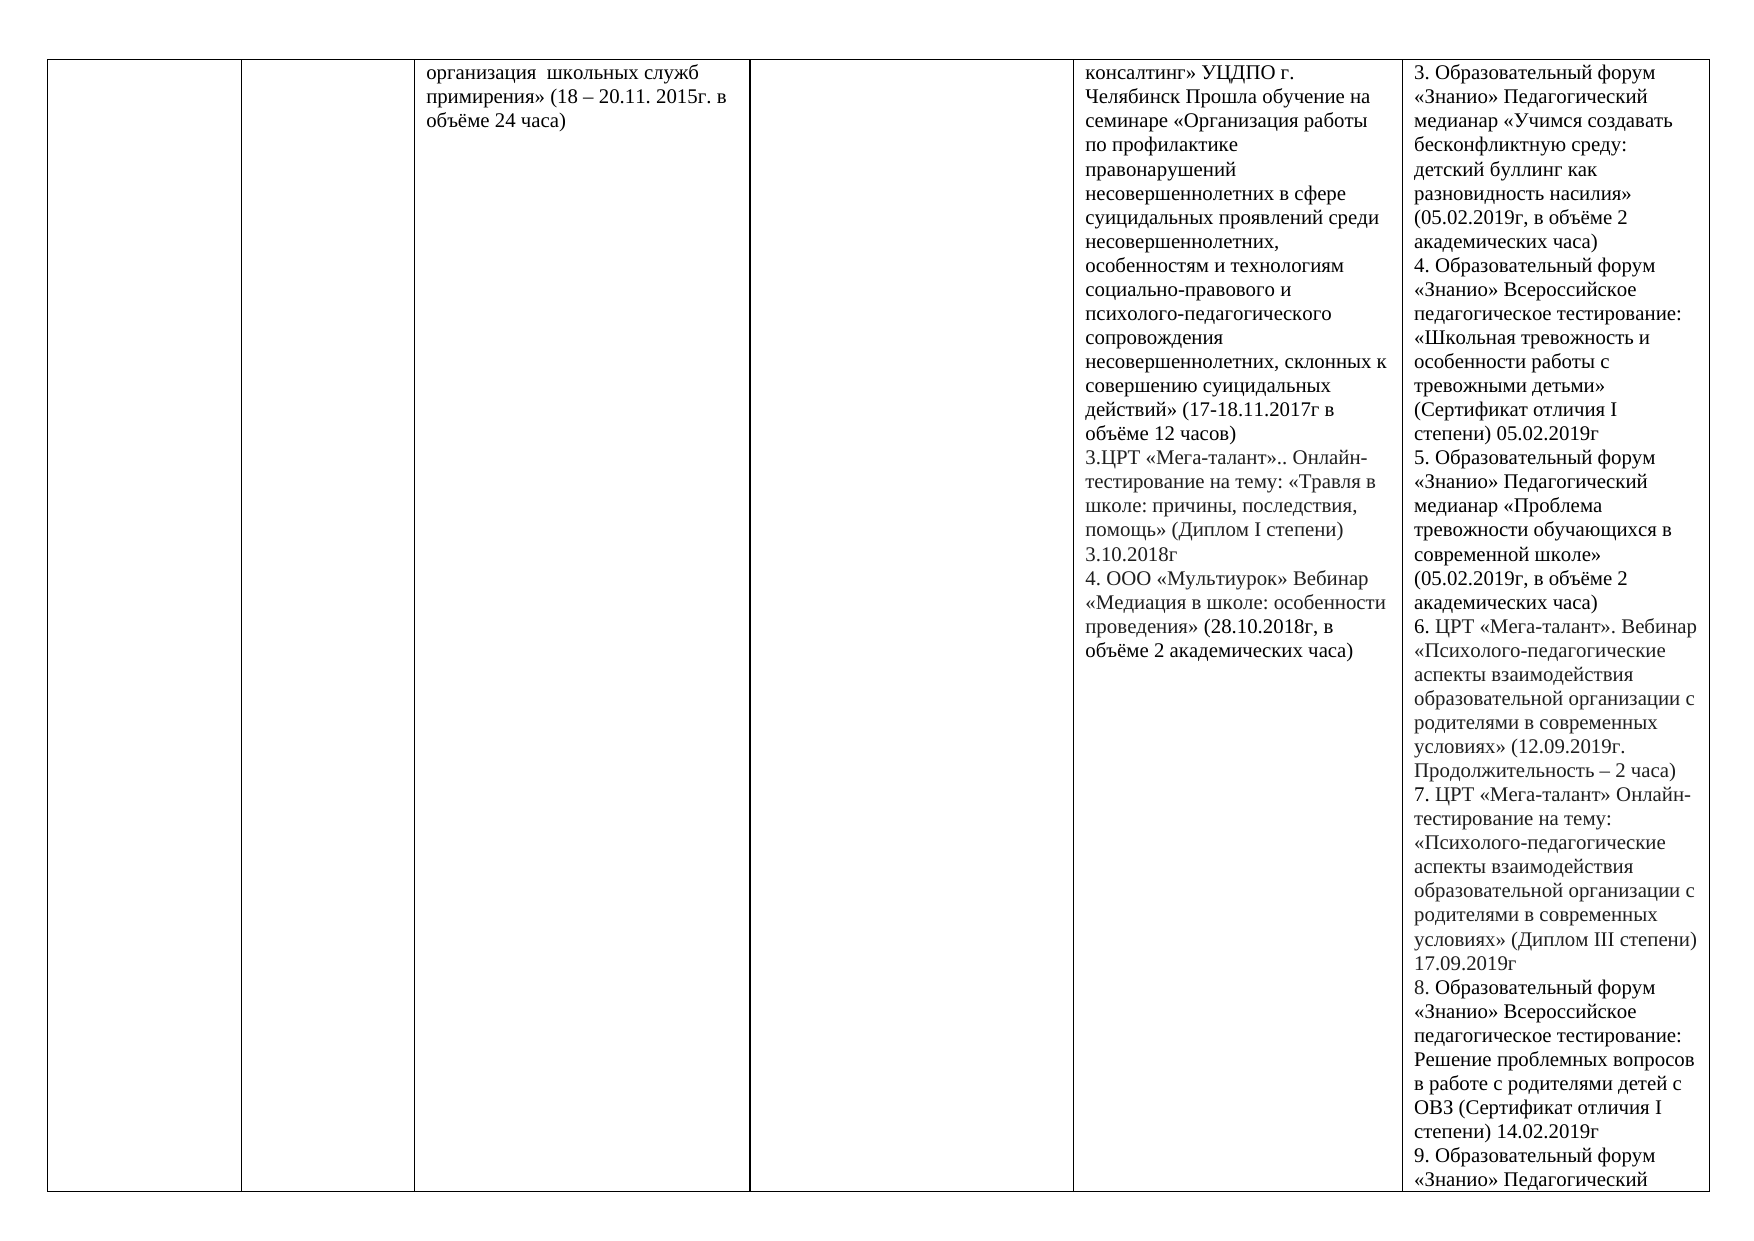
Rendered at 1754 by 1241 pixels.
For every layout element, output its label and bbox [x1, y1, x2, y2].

table_cell [48, 60, 241, 1191]
table_cell [1403, 60, 1709, 1191]
table_cell [242, 60, 414, 1191]
table_cell [751, 60, 1073, 1191]
table_cell [1074, 60, 1402, 1191]
table_cell [415, 60, 749, 1191]
